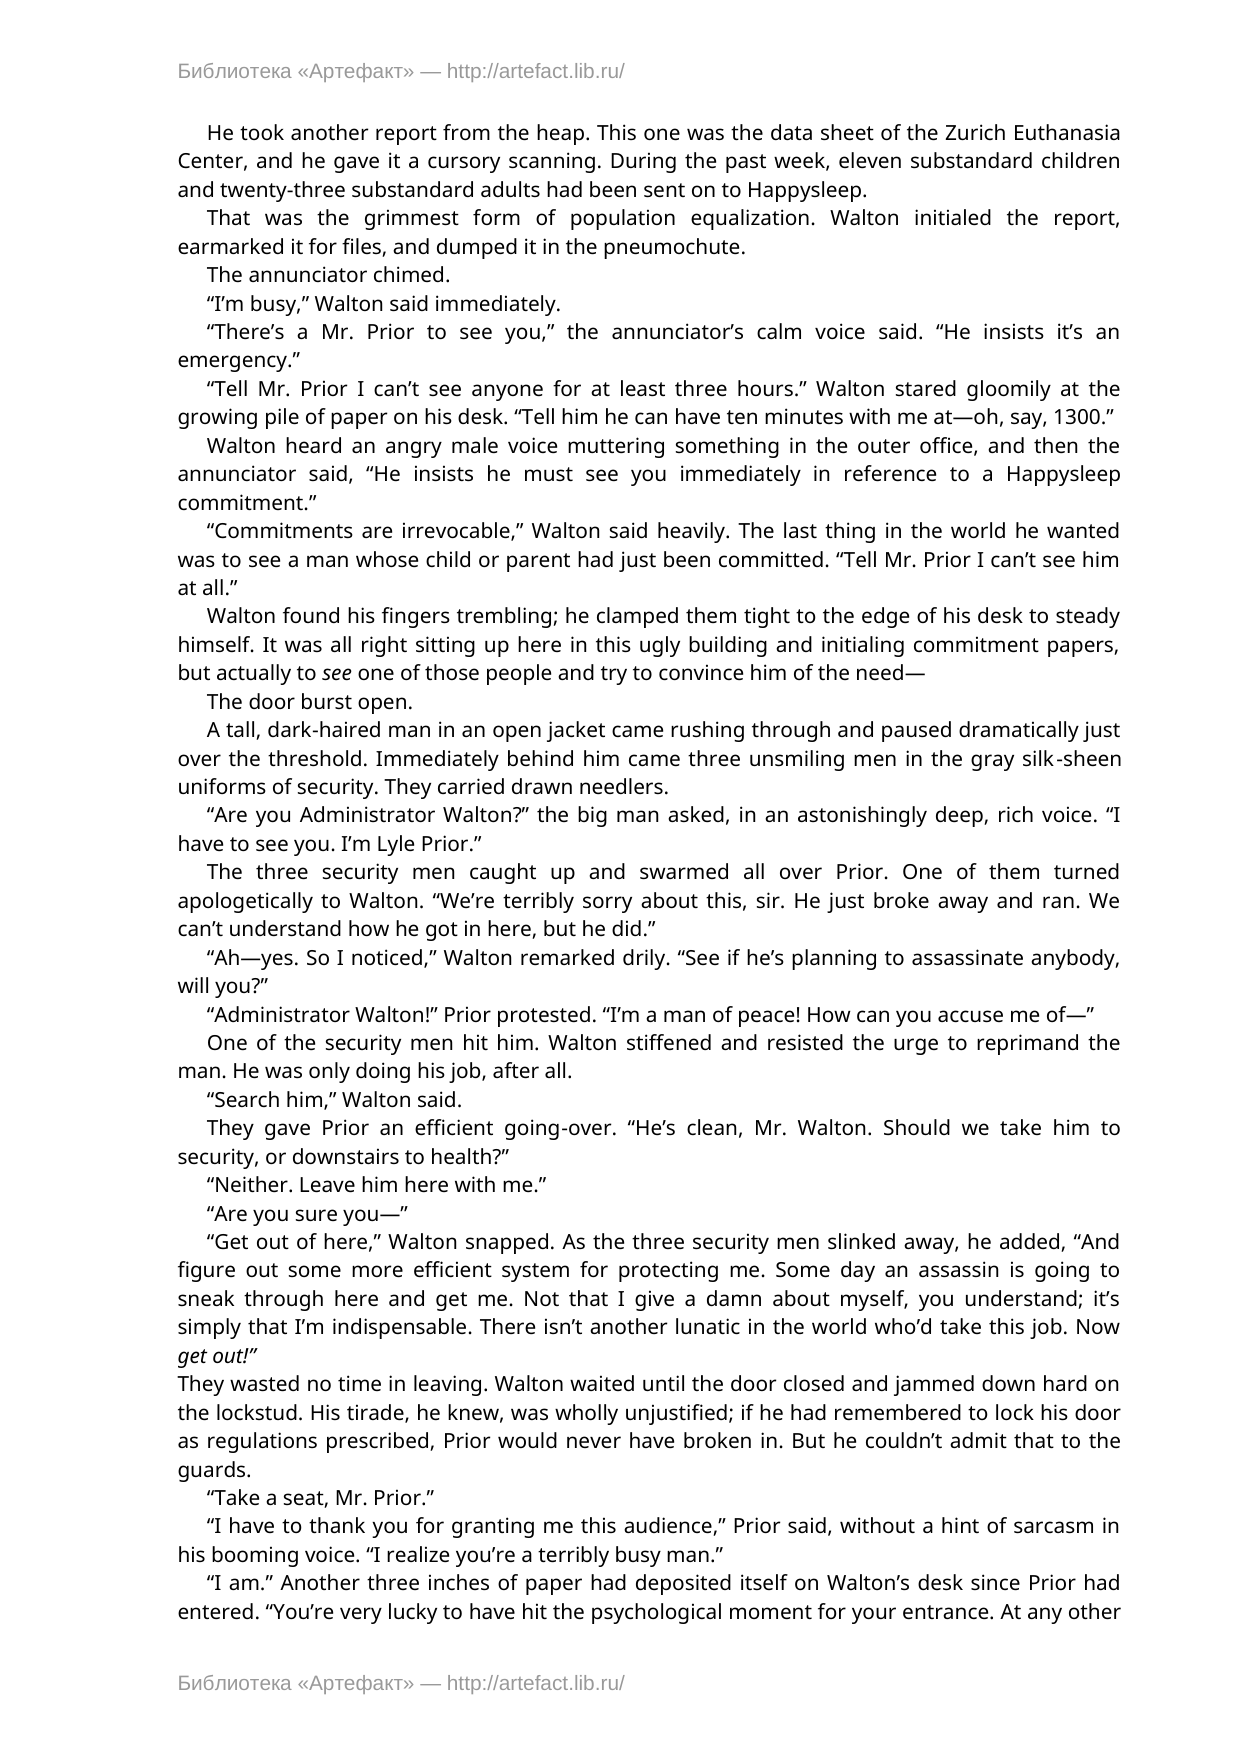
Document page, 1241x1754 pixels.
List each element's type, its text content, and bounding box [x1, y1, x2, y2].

text “Administrator Walton!” Prior protested. “I’m a man of peace! How can you accuse me of—” [177, 1000, 1122, 1028]
text “Commitments are irrevocable,” Walton said heavily. The last thing in the world he wanted was to see a man whose child or parent had just been committed. “Tell Mr. Prior I can’t see him at all.” [177, 516, 1122, 602]
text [177, 1568, 1122, 1625]
text Walton heard an angry male voice muttering something in the outer office, and then the annunciator said, “He insists he must see you immediately in reference to a Happysleep commitment.” [177, 431, 1122, 516]
text “There’s a Mr. Prior to see you,” the annunciator’s calm voice said. “He insists it’s an emergency.” [177, 317, 1122, 374]
text The annunciator chimed. [177, 260, 1122, 289]
text That was the grimmest form of population equalization. Walton initialed the report, earmarked it for files, and dumped it in the pneumochute. [177, 203, 1122, 260]
text A tall, dark-haired man in an open jacket came rushing through and paused dramatically just over the threshold. Immediately behind him came three unsmiling men in the gray silk-sheen uniforms of security. They carried drawn needlers. [177, 715, 1122, 801]
text “Take a seat, Mr. Prior.” [177, 1483, 1122, 1512]
text “Search him,” Walton said. [177, 1085, 1122, 1113]
text “I have to thank you for granting me this audience,” Prior said, without a hint of sarcasm in his booming voice. “I realize you’re a terribly busy man.” [177, 1512, 1122, 1568]
text “Get out of here,” Walton snapped. As the three security men slinked away, he added, “And figure out some more efficient system for protecting me. Some day an assassin is going to sneak through here and get me. Not that I give a damn about myself, you understand; it’s simply that I’m indispensable. There isn’t another lunatic in the world who’d take this job. Now get out!” They wasted no time in leaving. Walton waited until the door closed and jammed down hard on the lockstud. His tirade, he knew, was wholly unjustified; if he had remembered to lock his door as regulations prescribed, Prior would never have broken in. But he couldn’t admit that to the guards. [177, 1227, 1122, 1483]
text “Tell Mr. Prior I can’t see anyone for at least three hours.” Walton stared gloomily at the growing pile of paper on his desk. “Tell him he can have ten minutes with me at—oh, say, 1300.” [177, 374, 1122, 431]
text “Neither. Leave him here with me.” [177, 1170, 1122, 1199]
text He took another report from the heap. This one was the data sheet of the Zurich Euthanasia Center, and he gave it a cursory scanning. During the past week, eleven substandard children and twenty-three substandard adults had been sent on to Happysleep. [177, 118, 1122, 203]
text They gave Prior an efficient going-over. “He’s clean, Mr. Walton. Should we take him to security, or downstairs to health?” [177, 1113, 1122, 1170]
text One of the security men hit him. Walton stiffened and resisted the urge to reprimand the man. He was only doing his job, after all. [177, 1028, 1122, 1085]
text “Are you sure you—” [177, 1199, 1122, 1227]
text The door burst open. [177, 687, 1122, 715]
text The three security men caught up and swarmed all over Prior. One of them turned apologetically to Walton. “We’re terribly sorry about this, sir. He just broke away and ran. We can’t understand how he got in here, but he did.” [177, 857, 1122, 943]
text Walton found his fingers trembling; he clamped them tight to the edge of his desk to steady himself. It was all right sitting up here in this ugly building and initialing commitment papers, but actually to see one of those people and try to convince him of the need— [177, 602, 1122, 687]
text “Are you Administrator Walton?” the big man asked, in an astonishingly deep, rich voice. “I have to see you. I’m Lyle Prior.” [177, 801, 1122, 857]
text “I’m busy,” Walton said immediately. [177, 289, 1122, 317]
text “Ah—yes. So I noticed,” Walton remarked drily. “See if he’s planning to assassinate anybody, will you?” [177, 943, 1122, 1000]
